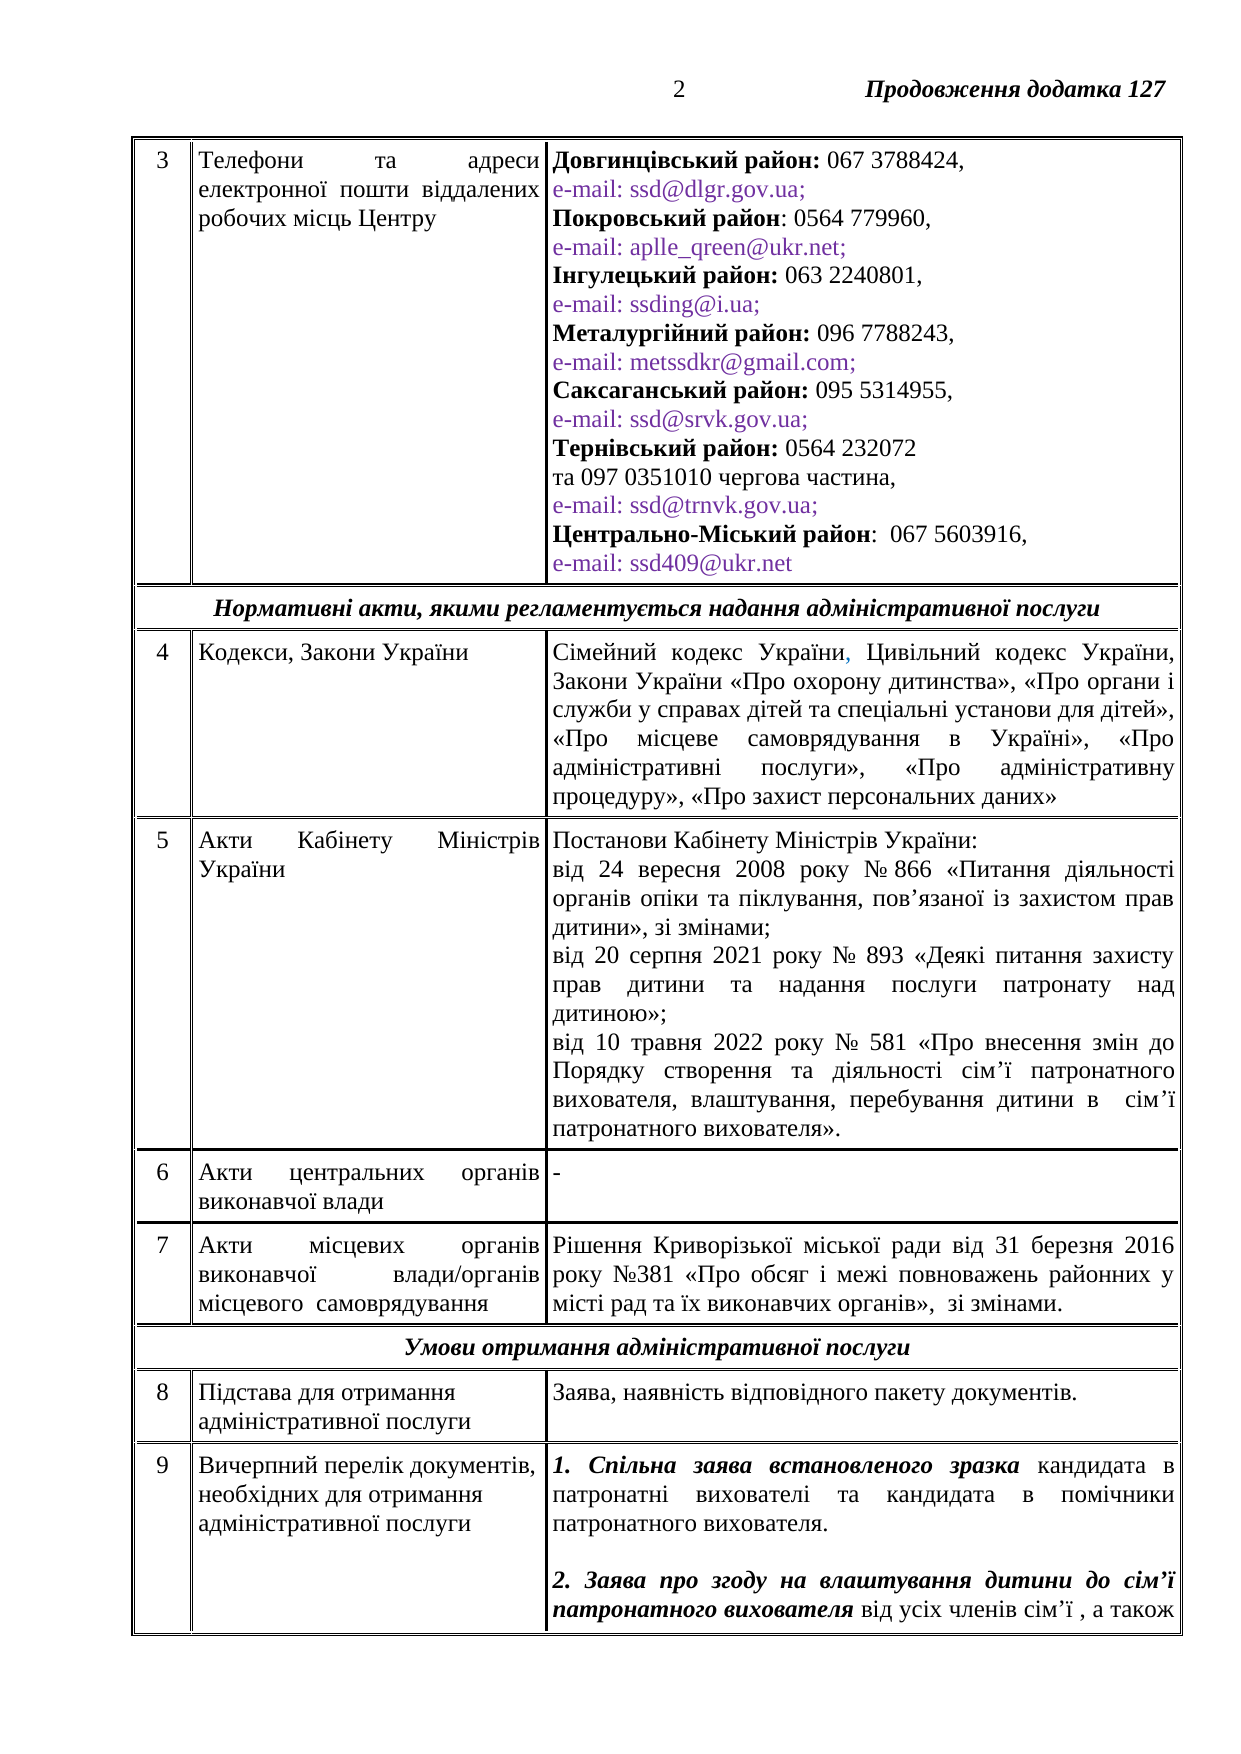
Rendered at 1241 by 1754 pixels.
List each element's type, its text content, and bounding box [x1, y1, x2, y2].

table_cell Підстава для отримання адміністративної послуги [193, 1371, 545, 1441]
table_cell 8 [135, 1368, 190, 1441]
table_cell Умови отримання адміністративної послуги [135, 1323, 1180, 1367]
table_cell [192, 1444, 546, 1633]
table_cell 7 [135, 1221, 190, 1323]
table_cell Довгинцівський район: 067 3788424, е-mail: ssd@dlgr.gov.ua; Покровський район: 0564 779960, е-mail: aplle_qreen@ukr.net; Інгулецький район: 063 2240801, е-mail: ssding@i.ua; Металургійний район: 096 7788243, е-mail: metssdkr@gmail.com; Саксаганський район: 095 5314955, е-mail: ssd@srvk.gov.ua; Тернівський район: 0564 232072 та 097 0351010 чергова частина, е-mail: ssd@trnvk.gov.ua; Центрально-Міський район: 067 5603916, е-mail: ssd409@ukr.net [546, 140, 1180, 583]
table_cell - [548, 1148, 1181, 1221]
table_cell Постанови Кабінету Міністрів України: від 24 вересня 2008 року № 866 «Питання діяльності органів опіки та піклування, пов’язаної із захистом прав дитини», зі змінами; від 20 серпня 2021 року № 893 «Деякі питання захисту прав дитини та надання послуги патронату над дитиною»; від 10 травня 2022 року № 581 «Про внесення змін до Порядку створення та діяльності сім’ї патронатного вихователя, влаштування, перебування дитини в сім’ї патронатного вихователя». [546, 816, 1181, 1148]
table_cell 4 [133, 628, 192, 816]
table_cell Акти місцевих органів виконавчої влади/органів місцевого самоврядування [193, 1224, 545, 1323]
table_cell 9 [133, 1441, 192, 1633]
table_cell 3 [135, 140, 192, 583]
table_cell Рішення Криворізької міської ради від 31 березня 2016 року №381 «Про обсяг і межі повноважень районних у місті рад та їх виконавчих органів», зі змінами. [548, 1221, 1180, 1323]
table_cell Телефони та адреси електронної пошти віддалених робочих місць Центру [192, 140, 546, 583]
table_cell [546, 1441, 1181, 1633]
table_cell Кодекси, Закони України [193, 631, 545, 816]
table_cell 6 [133, 1148, 190, 1221]
table_cell Нормативні акти, якими регламентується надання адміністративної послуги [135, 583, 1180, 628]
table_cell Заява, наявність відповідного пакету документів. [548, 1368, 1180, 1441]
table_cell Сімейний кодекс України, Цивільний кодекс України, Закони України «Про охорону дитинства», «Про органи і служби у справах дітей та спеціальні установи для дітей», «Про місцеве самоврядування в Україні», «Про адміністративні послуги», «Про адміністративну процедуру», «Про захист персональних даних» [546, 628, 1181, 816]
table_cell Акти Кабінету Міністрів України [193, 819, 545, 1148]
table_cell 5 [133, 816, 192, 1148]
table_cell Акти центральних органів виконавчої влади [193, 1151, 545, 1221]
